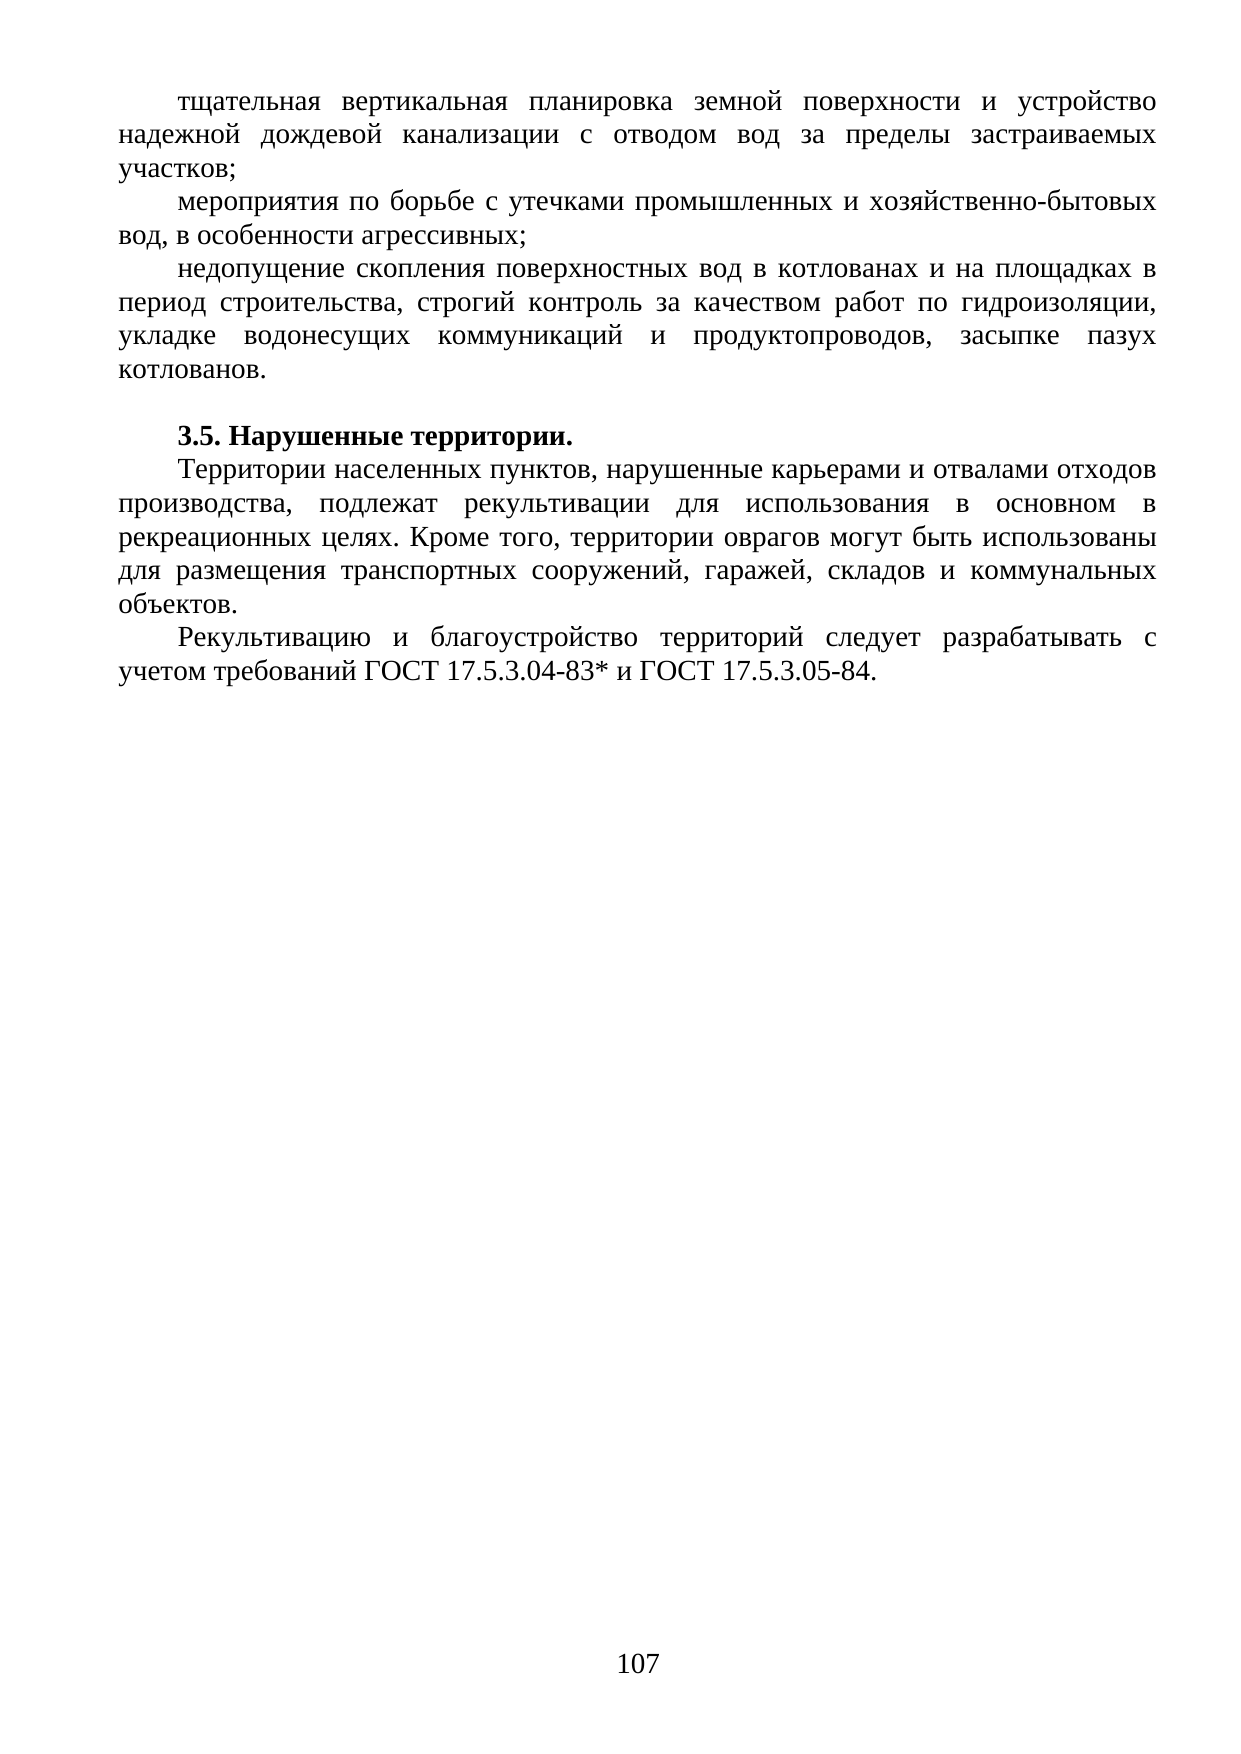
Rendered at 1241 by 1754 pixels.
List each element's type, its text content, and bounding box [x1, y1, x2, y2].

text мероприятия по борьбе с утечками промышленных и хозяйственно-бытовых вод, в особенности агрессивных; [118, 183, 1157, 250]
text тщательная вертикальная планировка земной поверхности и устройство надежной дождевой канализации с отводом вод за пределы застраиваемых участков; [118, 83, 1157, 183]
text недопущение скопления поверхностных вод в котлованах и на площадках в период строительства, строгий контроль за качеством работ по гидроизоляции, укладке водонесущих коммуникаций и продуктопроводов, засыпке пазух котлованов. [118, 250, 1157, 384]
text 3.5. Нарушенные территории. [118, 418, 1157, 452]
text Территории населенных пунктов, нарушенные карьерами и отвалами отходов производства, подлежат рекультивации для использования в основном в рекреационных целях. Кроме того, территории оврагов могут быть использованы для размещения транспортных сооружений, гаражей, складов и коммунальных объектов. [118, 452, 1157, 619]
text Рекультивацию и благоустройство территорий следует разрабатывать с учетом требований ГОСТ 17.5.3.04-83* и ГОСТ 17.5.3.05-84. [118, 619, 1157, 686]
